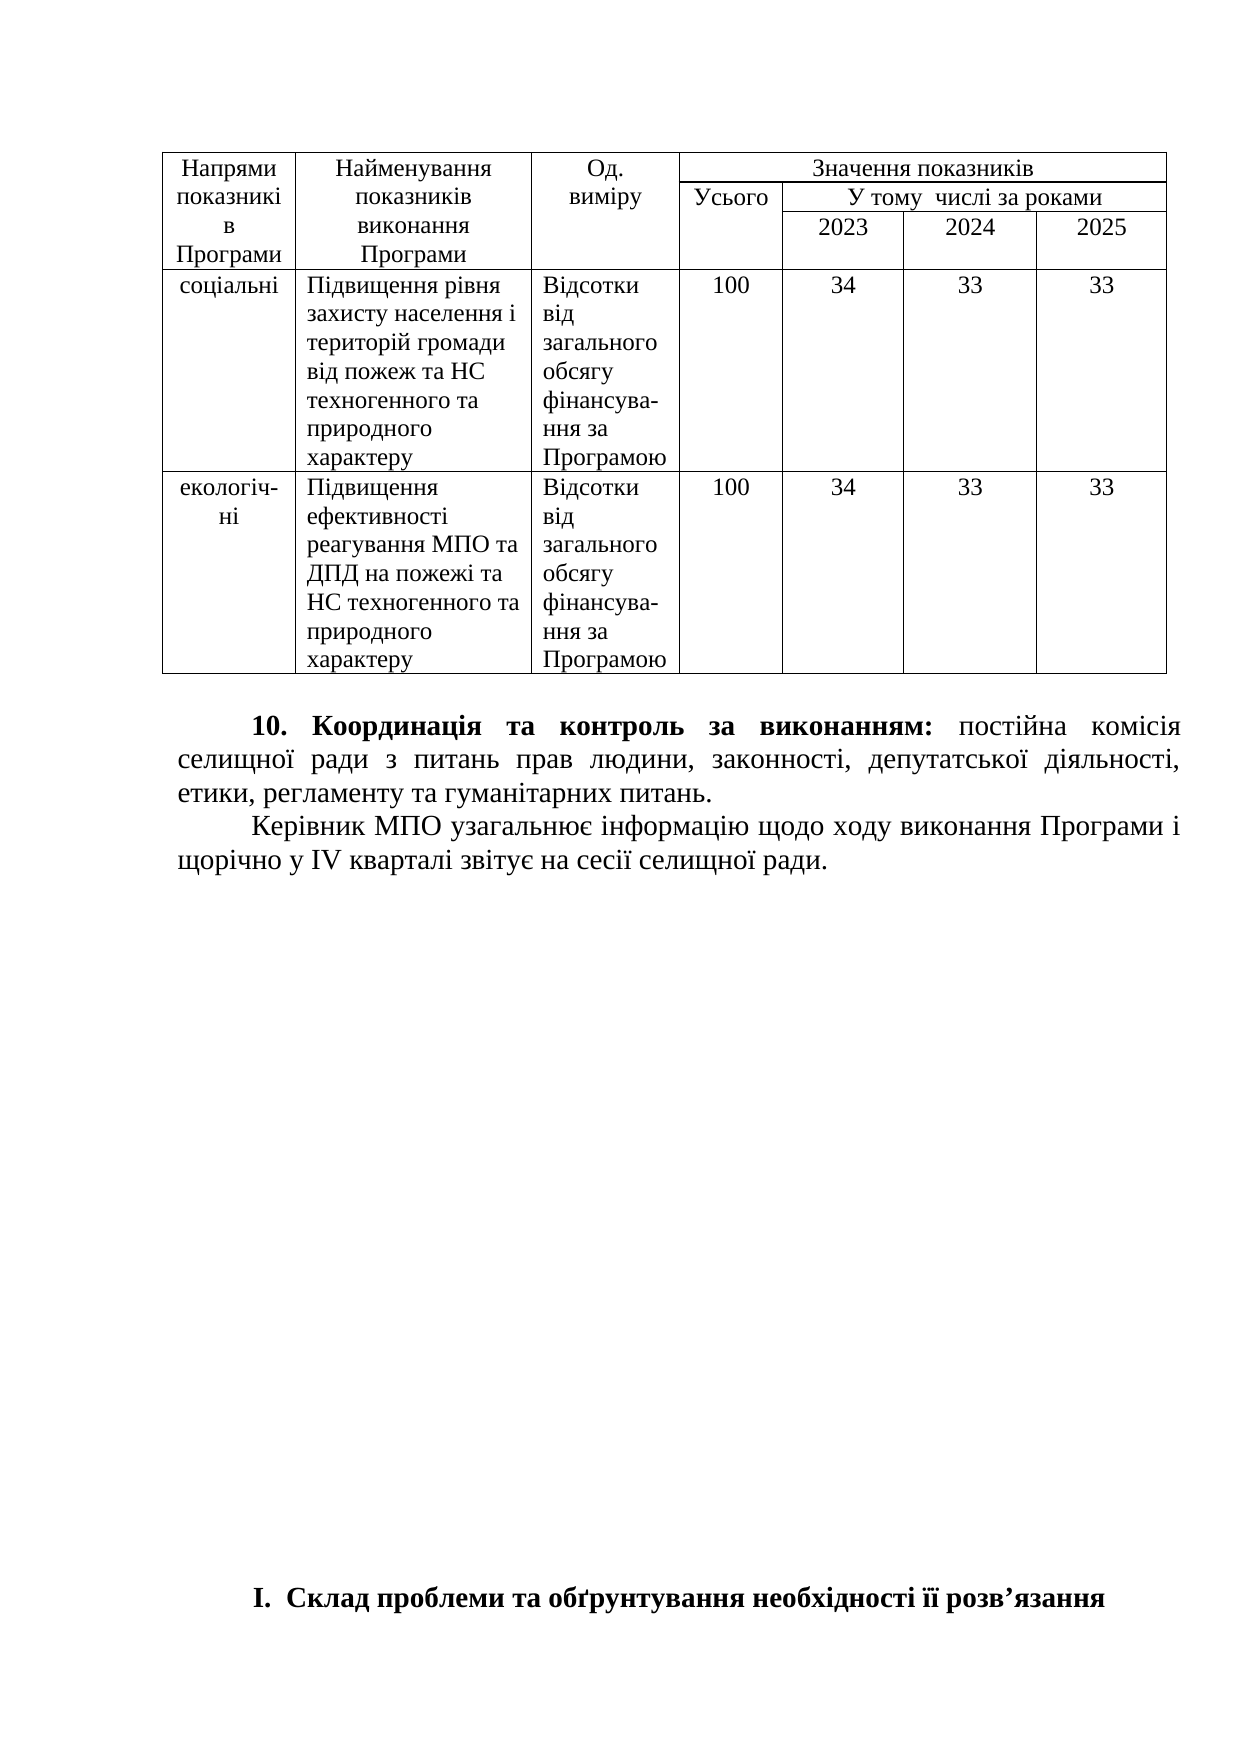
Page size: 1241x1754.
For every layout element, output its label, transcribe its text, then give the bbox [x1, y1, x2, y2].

table_cell 2025 [1037, 212, 1166, 269]
table_cell екологіч-ні [163, 472, 295, 673]
table_cell соціальні [163, 270, 295, 471]
table_cell 34 [783, 472, 903, 673]
text Керівник МПО узагальнює інформацію щодо ходу виконання Програми і щорічно у ІV кварталі звітує на сесії селищної ради. [177, 808, 1181, 876]
table_cell 33 [1037, 472, 1166, 673]
text 10. Координація та контроль за виконанням: постійна комісія селищної ради з питань прав людини, законності, депутатської діяльності, етики, регламенту та гуманітарних питань. [177, 708, 1181, 808]
table_cell Підвищення рівня захисту населення і територій громади від пожеж та НС техногенного та природного характеру [296, 270, 531, 471]
table_cell 33 [1037, 270, 1166, 471]
table_cell У тому числі за роками [783, 183, 1166, 211]
table_cell Підвищення ефективності реагування МПО та ДПД на пожежі та НС техногенного та природного характеру [296, 472, 531, 673]
table_cell 100 [680, 472, 782, 673]
table_header Од. виміру [532, 153, 679, 269]
table_cell 33 [904, 270, 1036, 471]
table_cell 34 [783, 270, 903, 471]
table_cell Усього [680, 183, 782, 269]
table_header Значення показників [680, 153, 1166, 181]
table_cell 33 [904, 472, 1036, 673]
table_cell Відсотки від загального обсягу фінансува-ння за Програмою [532, 472, 679, 673]
table_cell 2023 [783, 212, 903, 269]
table_cell 2024 [904, 212, 1036, 269]
table_header Напрями показників Програми [163, 153, 295, 269]
table_cell Відсотки від загального обсягу фінансува-ння за Програмою [532, 270, 679, 471]
table_header Найменування показників виконання Програми [296, 153, 531, 269]
table_cell 100 [680, 270, 782, 471]
text I. Склад проблеми та обґрунтування необхідності її розв’язання [177, 1580, 1181, 1613]
